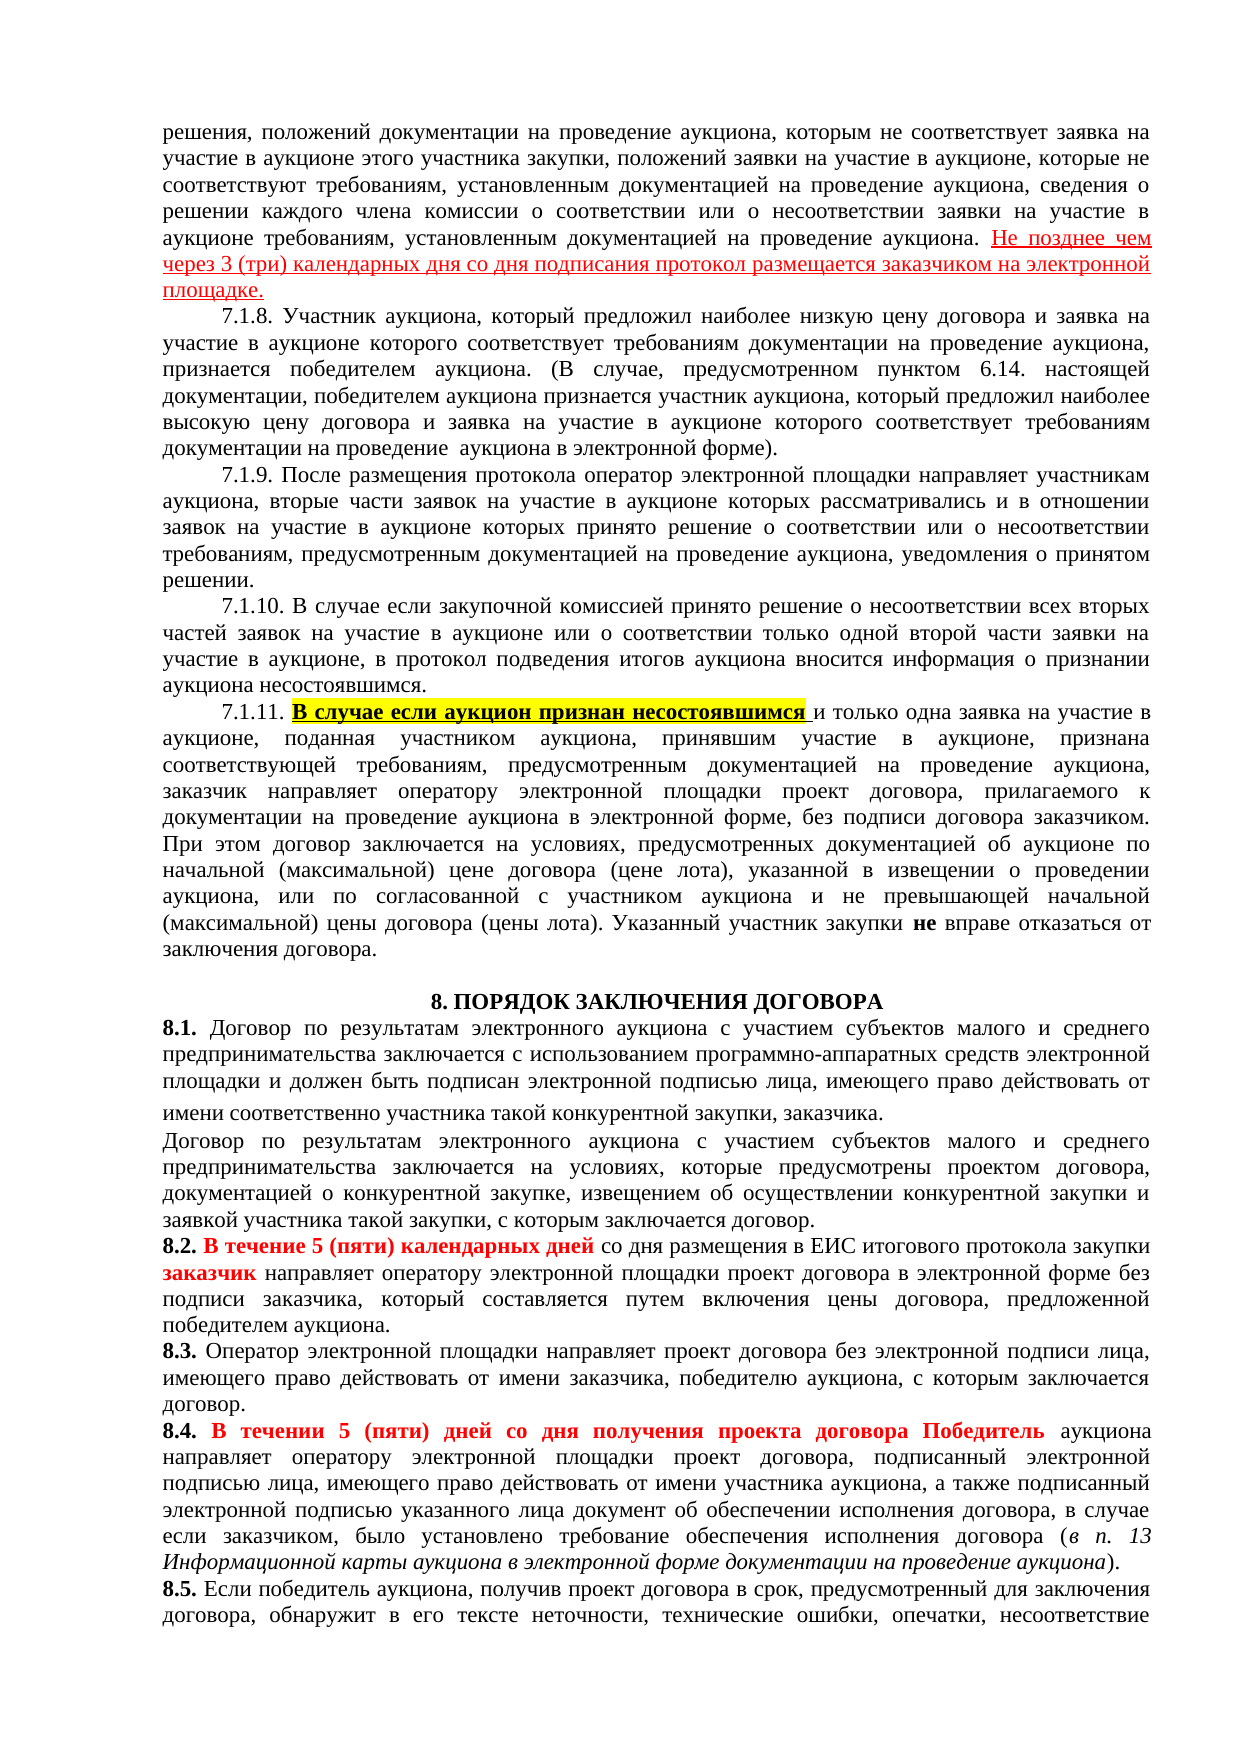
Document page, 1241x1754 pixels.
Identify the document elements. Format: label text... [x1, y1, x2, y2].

text 8. ПОРЯДОК ЗАКЛЮЧЕНИЯ ДОГОВОРА [162, 988, 1152, 1014]
text 8.2. В течение 5 (пяти) календарных дней со дня размещения в ЕИС итогового протокола закупки заказчик направляет оператору электронной площадки проект договора в электронной форме без подписи заказчика, который составляется путем включения цены договора, предложенной победителем аукциона. [162, 1232, 1152, 1338]
text Договор по результатам электронного аукциона с участием субъектов малого и среднего предпринимательства заключается на условиях, которые предусмотрены проектом договора, документацией о конкурентной закупке, извещением об осуществлении конкурентной закупки и заявкой участника такой закупки, с которым заключается договор. [162, 1127, 1152, 1232]
text 7.1.11. В случае если аукцион признан несостоявшимся и только одна заявка на участие в аукционе, поданная участником аукциона, принявшим участие в аукционе, признана соответствующей требованиям, предусмотренным документацией на проведение аукциона, заказчик направляет оператору электронной площадки проект договора, прилагаемого к документации на проведение аукциона в электронной форме, без подписи договора заказчиком. При этом договор заключается на условиях, предусмотренных документацией об аукционе по начальной (максимальной) цене договора (цене лота), указанной в извещении о проведении аукциона, или по согласованной с участником аукциона и не превышающей начальной (максимальной) цены договора (цены лота). Указанный участник закупки не вправе отказаться от заключения договора. [162, 698, 1152, 961]
text 8.1. Договор по результатам электронного аукциона с участием субъектов малого и среднего предпринимательства заключается с использованием программно-аппаратных средств электронной площадки и должен быть подписан электронной подписью лица, имеющего право действовать от имени соответственно участника такой конкурентной закупки, заказчика. [162, 1014, 1152, 1127]
text 7.1.10. В случае если закупочной комиссией принято решение о несоответствии всех вторых частей заявок на участие в аукционе или о соответствии только одной второй части заявки на участие в аукционе, в протокол подведения итогов аукциона вносится информация о признании аукциона несостоявшимся. [162, 592, 1152, 698]
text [162, 1575, 1152, 1627]
text 7.1.9. После размещения протокола оператор электронной площадки направляет участникам аукциона, вторые части заявок на участие в аукционе которых рассматривались и в отношении заявок на участие в аукционе которых принято решение о соответствии или о несоответствии требованиям, предусмотренным документацией на проведение аукциона, уведомления о принятом решении. [162, 461, 1152, 592]
text 7.1.8. Участник аукциона, который предложил наиболее низкую цену договора и заявка на участие в аукционе которого соответствует требованиям документации на проведение аукциона, признается победителем аукциона. (В случае, предусмотренном пунктом 6.14. настоящей документации, победителем аукциона признается участник аукциона, который предложил наиболее высокую цену договора и заявка на участие в аукционе которого соответствует требованиям документации на проведение аукциона в электронной форме). [162, 303, 1152, 461]
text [162, 118, 1152, 303]
text 8.4. В течении 5 (пяти) дней со дня получения проекта договора Победитель аукциона направляет оператору электронной площадки проект договора, подписанный электронной подписью лица, имеющего право действовать от имени участника аукциона, а также подписанный электронной подписью указанного лица документ об обеспечении исполнения договора, в случае если заказчиком, было установлено требование обеспечения исполнения договора (в п. 13 Информационной карты аукциона в электронной форме документации на проведение аукциона). [162, 1417, 1152, 1575]
text 8.3. Оператор электронной площадки направляет проект договора без электронной подписи лица, имеющего право действовать от имени заказчика, победителю аукциона, с которым заключается договор. [162, 1338, 1152, 1417]
